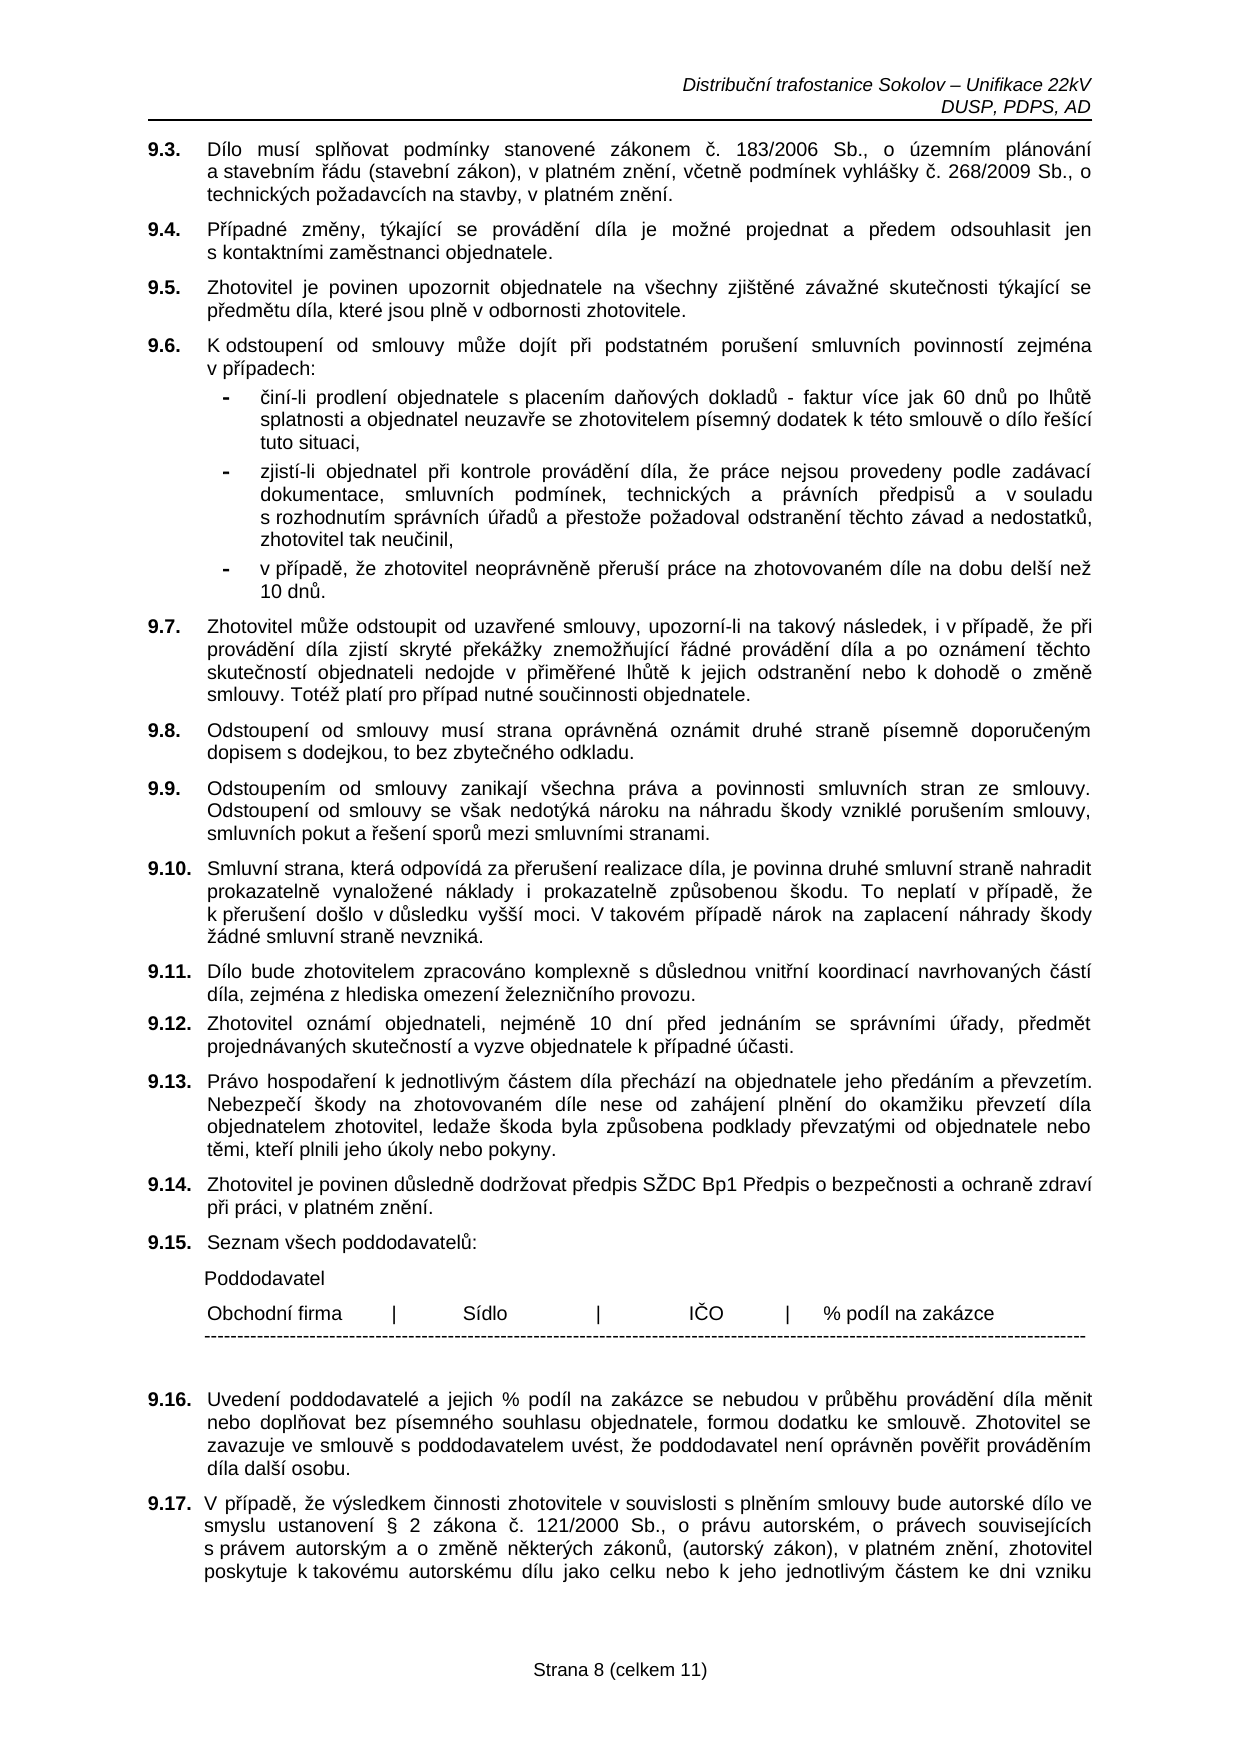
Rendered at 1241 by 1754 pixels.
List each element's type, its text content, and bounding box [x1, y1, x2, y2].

text -------------------------------------------------------------------------------------------------------------------------------------- [148, 1324, 1092, 1347]
text 9.15. Seznam všech poddodavatelů: [148, 1231, 1092, 1254]
text 9.6. K odstoupení od smlouvy může dojít při podstatném porušení smluvních povinností zejména v případech: [148, 334, 1092, 379]
text 9.16. Uvedení poddodavatelé a jejich % podíl na zakázce se nebudou v průběhu provádění díla měnit nebo doplňovat bez písemného souhlasu objednatele, formou dodatku ke smlouvě. Zhotovitel se zavazuje ve smlouvě s poddodavatelem uvést, že poddodavatel není oprávněn pověřit prováděním díla další osobu. [148, 1388, 1092, 1479]
list činí-li prodlení objednatele s placením daňových dokladů - faktur více jak 60 dnů po lhůtě splatnosti a objednatel neuzavře se zhotovitelem písemný dodatek k této smlouvě o dílo řešící tuto situaci, [223, 386, 1093, 454]
text 9.3. Dílo musí splňovat podmínky stanovené zákonem č. 183/2006 Sb., o územním plánování a stavebním řádu (stavební zákon), v platném znění, včetně podmínek vyhlášky č. 268/2009 Sb., o technických požadavcích na stavby, v platném znění. [148, 137, 1092, 206]
text 9.11. Dílo bude zhotovitelem zpracováno komplexně s důslednou vnitřní koordinací navrhovaných částí díla, zejména z hlediska omezení železničního provozu. [148, 960, 1092, 1006]
text 9.10. Smluvní strana, která odpovídá za přerušení realizace díla, je povinna druhé smluvní straně nahradit prokazatelně vynaložené náklady i prokazatelně způsobenou škodu. To neplatí v případě, že k přerušení došlo v důsledku vyšší moci. V takovém případě nárok na zaplacení náhrady škody žádné smluvní straně nevzniká. [148, 857, 1092, 948]
text 9.9. Odstoupením od smlouvy zanikají všechna práva a povinnosti smluvních stran ze smlouvy. Odstoupení od smlouvy se však nedotýká nároku na náhradu škody vzniklé porušením smlouvy, smluvních pokut a řešení sporů mezi smluvními stranami. [148, 776, 1092, 844]
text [148, 1492, 1092, 1582]
text Poddodavatel [148, 1266, 1092, 1289]
text 9.7. Zhotovitel může odstoupit od uzavřené smlouvy, upozorní-li na takový následek, i v případě, že při provádění díla zjistí skryté překážky znemožňující řádné provádění díla a po oznámení těchto skutečností objednateli nedojde v přiměřené lhůtě k jejich odstranění nebo k dohodě o změně smlouvy. Totéž platí pro případ nutné součinnosti objednatele. [148, 615, 1092, 706]
text 9.5. Zhotovitel je povinen upozornit objednatele na všechny zjištěné závažné skutečnosti týkající se předmětu díla, které jsou plně v odbornosti zhotovitele. [148, 276, 1092, 321]
text 9.4. Případné změny, týkající se provádění díla je možné projednat a předem odsouhlasit jen s kontaktními zaměstnanci objednatele. [148, 218, 1092, 263]
list zjistí-li objednatel při kontrole provádění díla, že práce nejsou provedeny podle zadávací dokumentace, smluvních podmínek, technických a právních předpisů a v souladu s rozhodnutím správních úřadů a přestože požadoval odstranění těchto závad a nedostatků, zhotovitel tak neučinil, [223, 460, 1093, 551]
text 9.12. Zhotovitel oznámí objednateli, nejméně 10 dní před jednáním se správními úřady, předmět projednávaných skutečností a vyzve objednatele k případné účasti. [148, 1012, 1092, 1057]
text 9.14. Zhotovitel je povinen důsledně dodržovat předpis SŽDC Bp1 Předpis o bezpečnosti a ochraně zdraví při práci, v platném znění. [148, 1173, 1092, 1219]
list v případě, že zhotovitel neoprávněně přeruší práce na zhotovovaném díle na dobu delší než 10 dnů. [223, 557, 1092, 603]
text 9.8. Odstoupení od smlouvy musí strana oprávněná oznámit druhé straně písemně doporučeným dopisem s dodejkou, to bez zbytečného odkladu. [148, 718, 1092, 764]
text Obchodní firma | Sídlo | IČO | % podíl na zakázce [151, 1302, 1092, 1324]
text 9.13. Právo hospodaření k jednotlivým částem díla přechází na objednatele jeho předáním a převzetím. Nebezpečí škody na zhotovovaném díle nese od zahájení plnění do okamžiku převzetí díla objednatelem zhotovitel, ledaže škoda byla způsobena podklady převzatými od objednatele nebo těmi, kteří plnili jeho úkoly nebo pokyny. [148, 1070, 1092, 1161]
